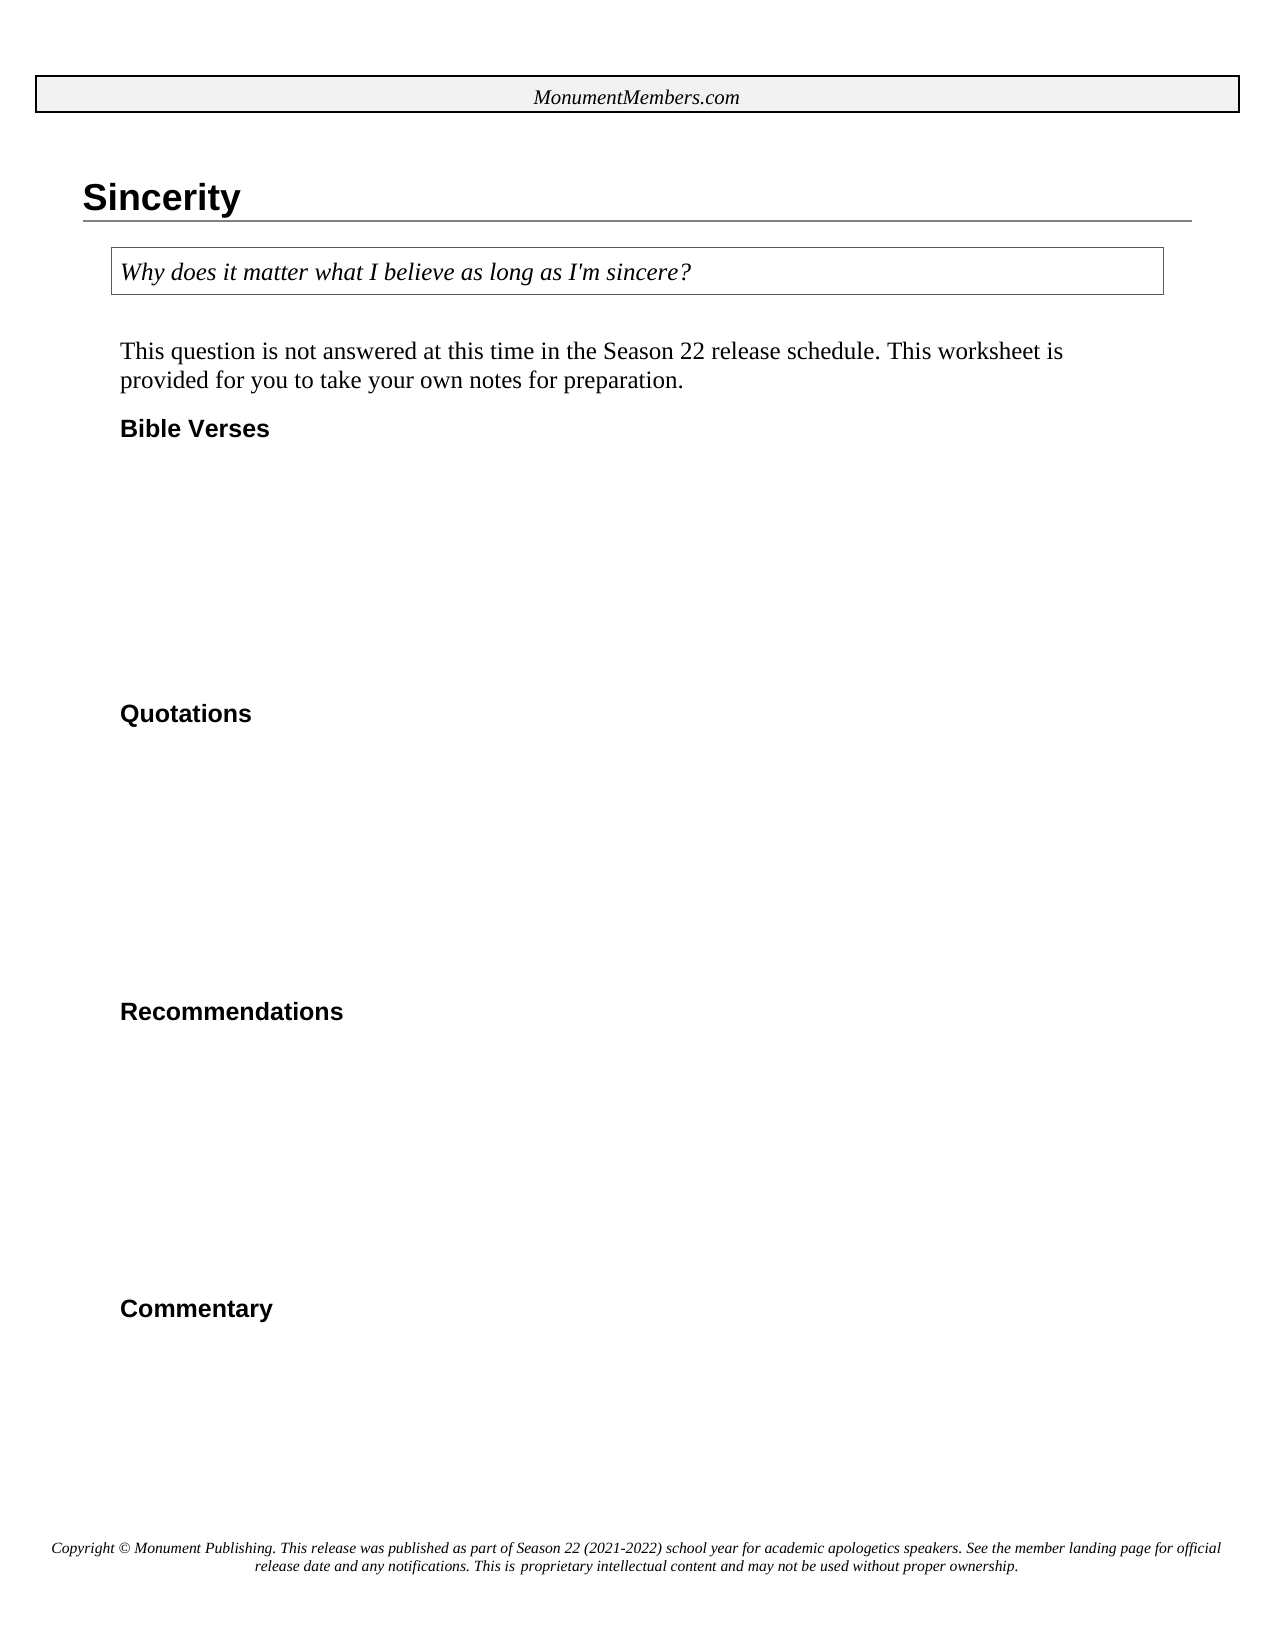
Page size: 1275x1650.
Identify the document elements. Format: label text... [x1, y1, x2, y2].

subtitle Sincerity [82, 175, 1192, 222]
text Commentary [120, 1294, 1155, 1323]
text Quotations [120, 699, 1155, 728]
text Bible Verses [120, 414, 1155, 443]
text Why does it matter what I believe as long as I'm sincere? [112, 248, 1163, 294]
text Recommendations [120, 996, 1155, 1025]
list This question is not answered at this time in the Season 22 release schedule. This worksheet is provided for you to take your own notes for preparation. [120, 336, 1155, 393]
